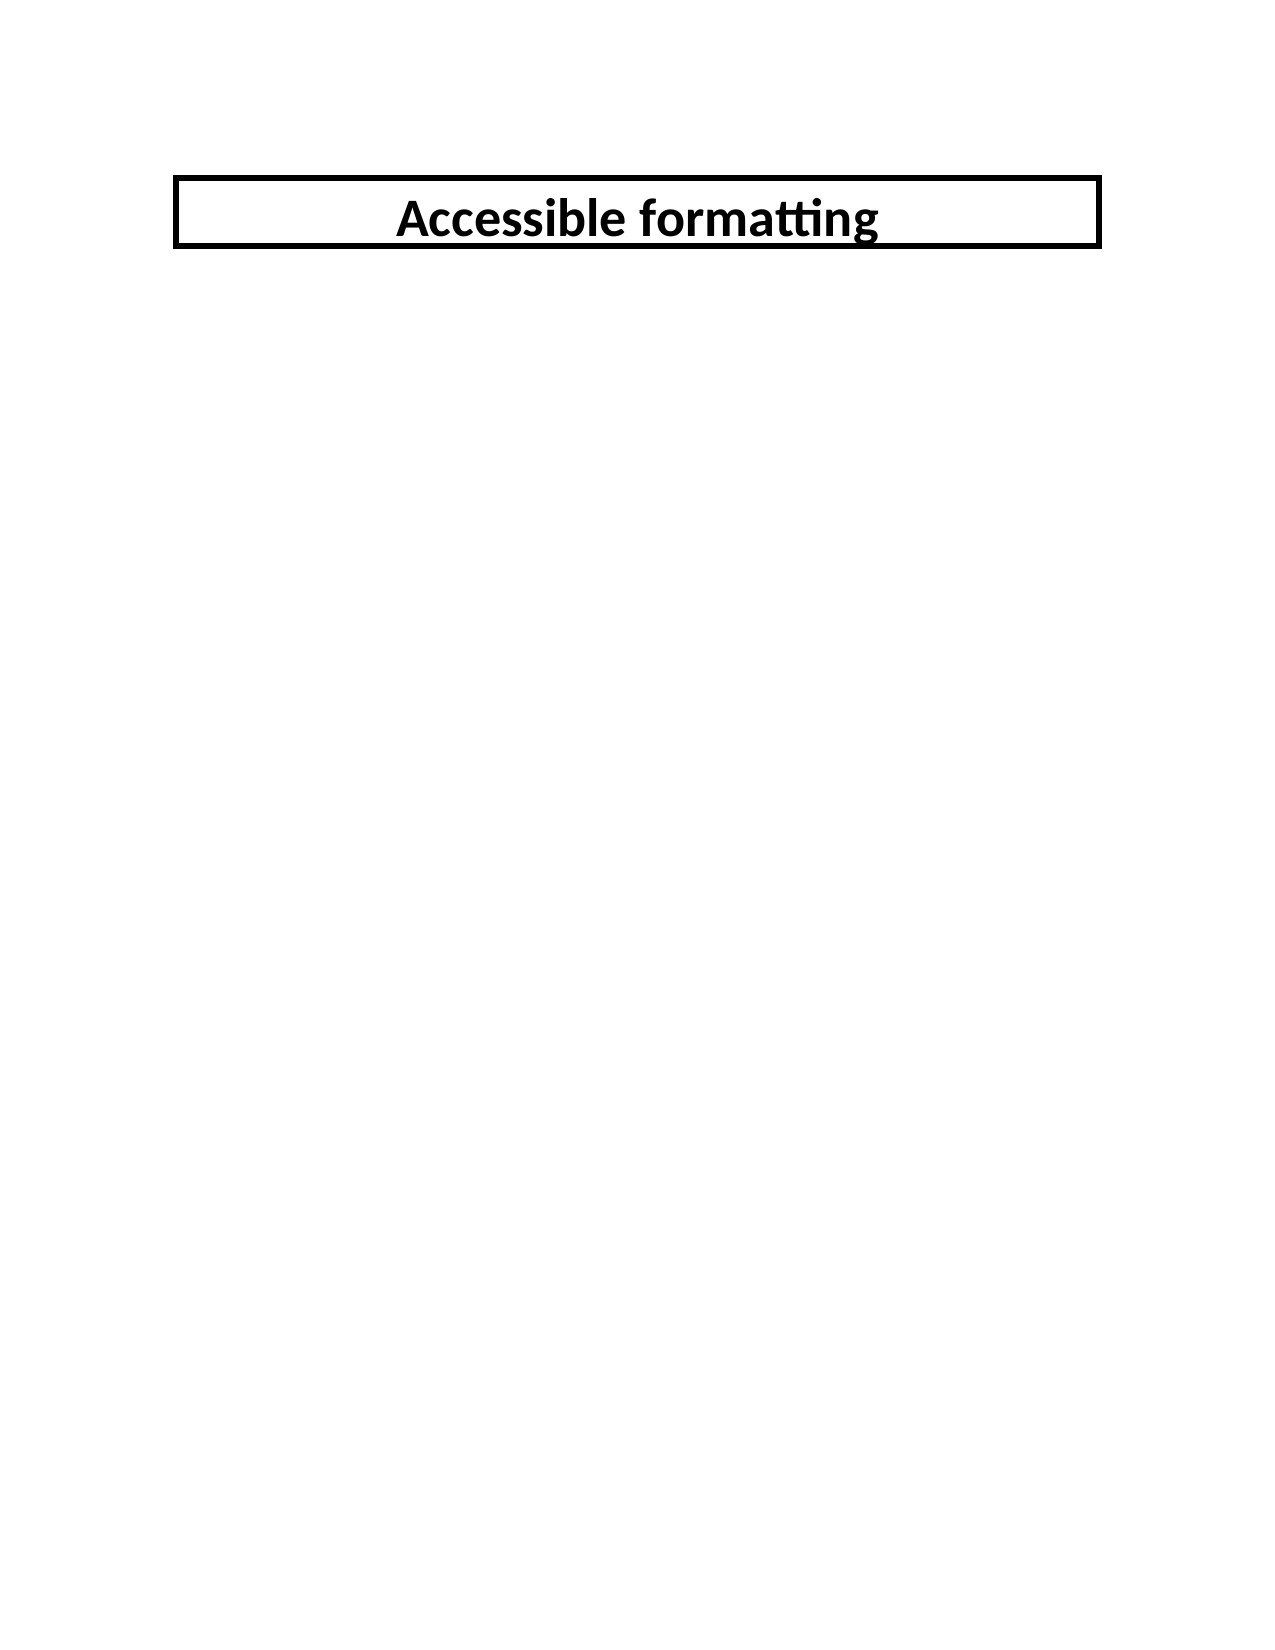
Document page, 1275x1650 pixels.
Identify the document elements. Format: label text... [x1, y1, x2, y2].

subtitle Accessible formatting [179, 181, 1096, 243]
